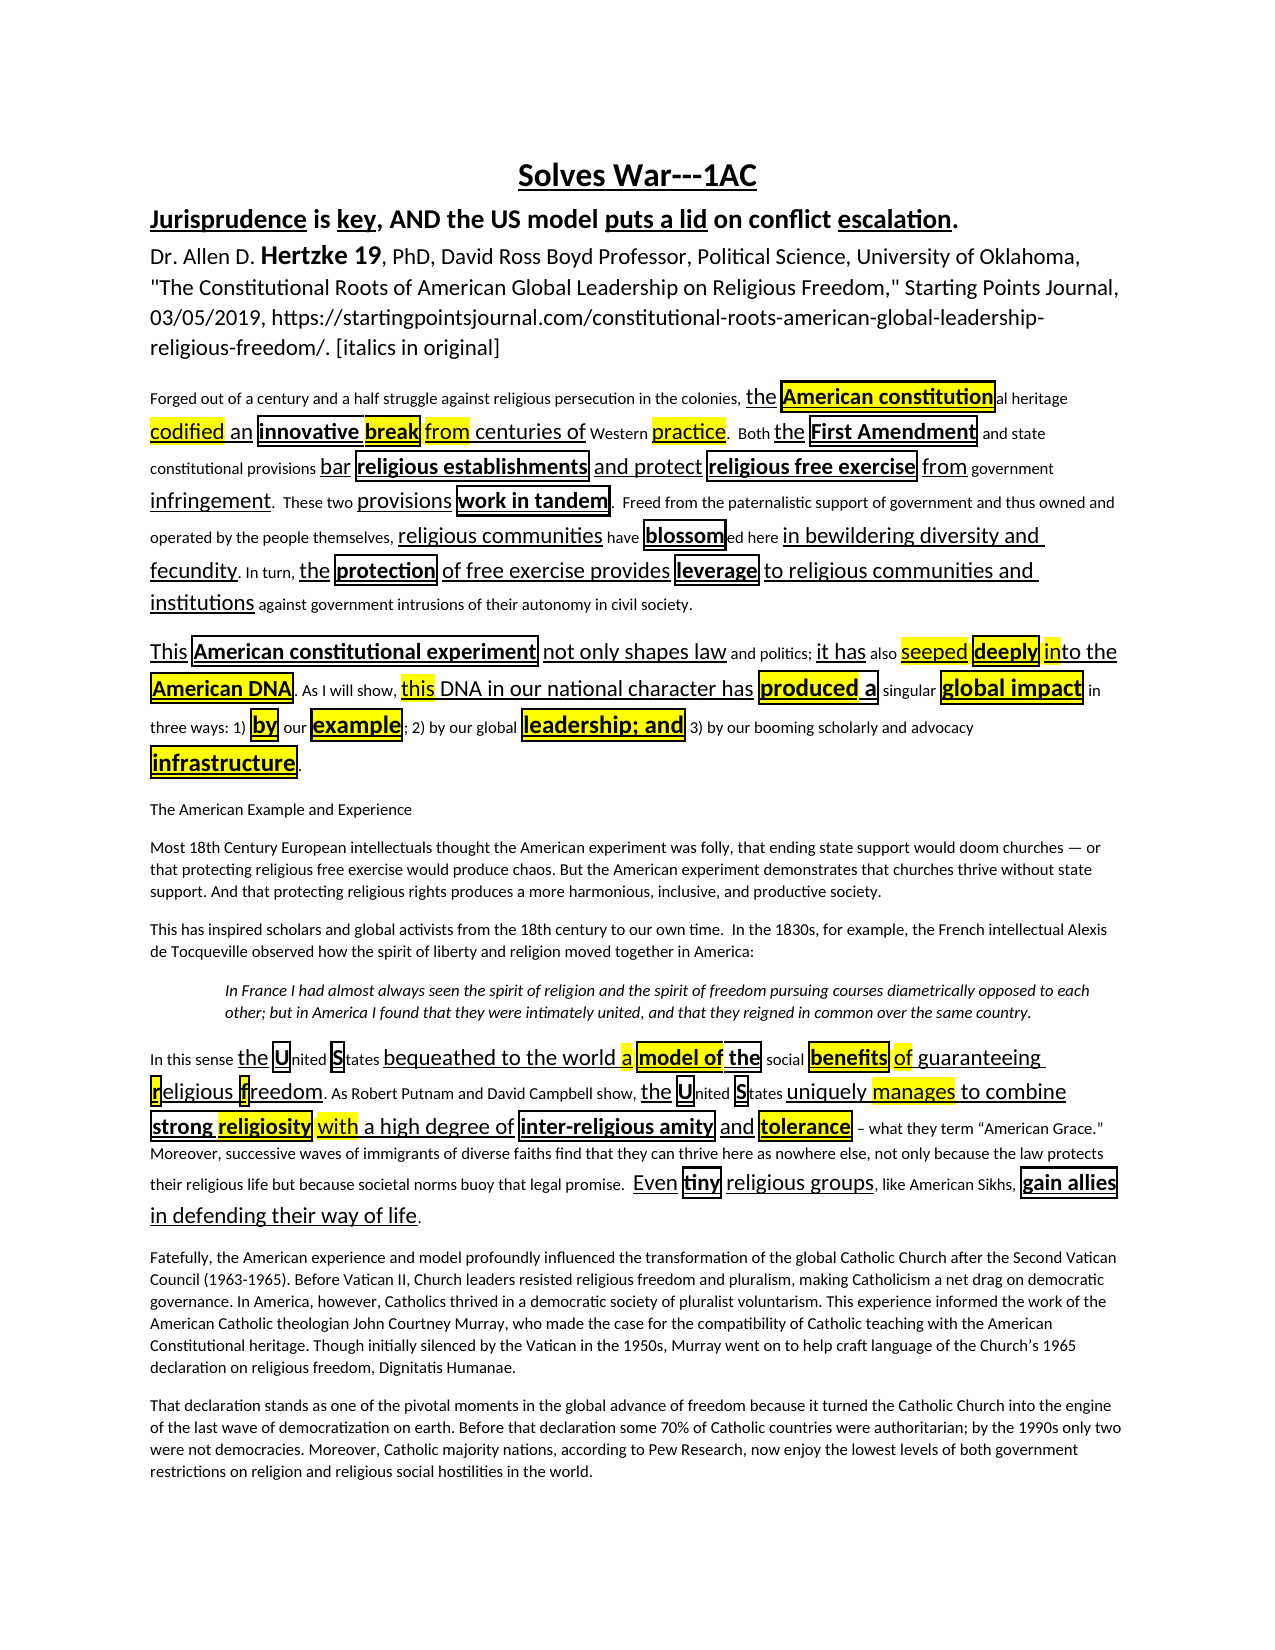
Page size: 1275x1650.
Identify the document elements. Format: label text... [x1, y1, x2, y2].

text Dr. Allen D. Hertzke 19, PhD, David Ross Boyd Professor, Political Science, University of Oklahoma, "The Constitutional Roots of American Global Leadership on Religious Freedom," Starting Points Journal, 03/05/2019, https://startingpointsjournal.com/constitutional-roots-american-global-leadership-religious-freedom/. [italics in original] [150, 238, 1125, 362]
subtitle Jurisprudence is key, AND the US model puts a lid on conflict escalation. [150, 202, 1125, 235]
text This American constitutional experiment not only shapes law and politics; it has also seeped deeply into the American DNA. As I will show, this DNA in our national character has produced a singular global impact in three ways: 1) by our example; 2) by our global leadership; and 3) by our booming scholarly and advocacy infrastructure. [150, 635, 1125, 779]
text This has inspired scholars and global activists from the 18th century to our own time. In the 1830s, for example, the French intellectual Alexis de Tocqueville observed how the spirit of liberty and religion moved together in America: [150, 920, 1125, 962]
text That declaration stands as one of the pivotal moments in the global advance of freedom because it turned the Catholic Church into the engine of the last wave of democratization on earth. Before that declaration some 70% of Catholic countries were authoritarian; by the 1990s only two were not democracies. Moreover, Catholic majority nations, according to Pew Research, now enjoy the lowest levels of both government restrictions on religion and religious social hostilities in the world. [150, 1396, 1125, 1482]
subtitle Solves War---1AC [150, 154, 1125, 195]
text Most 18th Century European intellectuals thought the American experiment was folly, that ending state support would doom churches — or that protecting religious free exercise would produce chaos. But the American experiment demonstrates that churches thrive without state support. And that protecting religious rights produces a more harmonious, inclusive, and productive society. [150, 837, 1125, 901]
text Forged out of a century and a half struggle against religious persecution in the colonies, the American constitutional heritage codified an innovative break from centuries of Western practice. Both the First Amendment and state constitutional provisions bar religious establishments and protect religious free exercise from government infringement. These two provisions work in tandem. Freed from the paternalistic support of government and thus owned and operated by the people themselves, religious communities have blossomed here in bewildering diversity and fecundity. In turn, the protection of free exercise provides leverage to religious communities and institutions against government intrusions of their autonomy in civil society. [150, 380, 1125, 616]
text In France I had almost always seen the spirit of religion and the spirit of freedom pursuing courses diametrically opposed to each other; but in America I found that they were intimately united, and that they reigned in common over the same country. [225, 980, 1125, 1022]
text Fatefully, the American experience and model profoundly influenced the transformation of the global Catholic Church after the Second Vatican Council (1963-1965). Before Vatican II, Church leaders resisted religious freedom and pluralism, making Catholicism a net drag on democratic governance. In America, however, Catholics thrived in a democratic society of pluralist voluntarism. This experience informed the work of the American Catholic theologian John Courtney Murray, who made the case for the compatibility of Catholic teaching with the American Constitutional heritage. Though initially silenced by the Vatican in the 1950s, Murray went on to help craft language of the Church’s 1965 declaration on religious freedom, Dignitatis Humanae. [150, 1248, 1125, 1377]
text The American Example and Experience [150, 799, 1125, 819]
text In this sense the United States bequeathed to the world a model of the social benefits of guaranteeing religious freedom. As Robert Putnam and David Campbell show, the United States uniquely manages to combine strong religiosity with a high degree of inter-religious amity and tolerance – what they term “American Grace.” Moreover, successive waves of immigrants of diverse faiths find that they can thrive here as nowhere else, not only because the law protects their religious life but because societal norms buoy that legal promise. Even tiny religious groups, like American Sikhs, gain allies in defending their way of life. [150, 1041, 1125, 1229]
